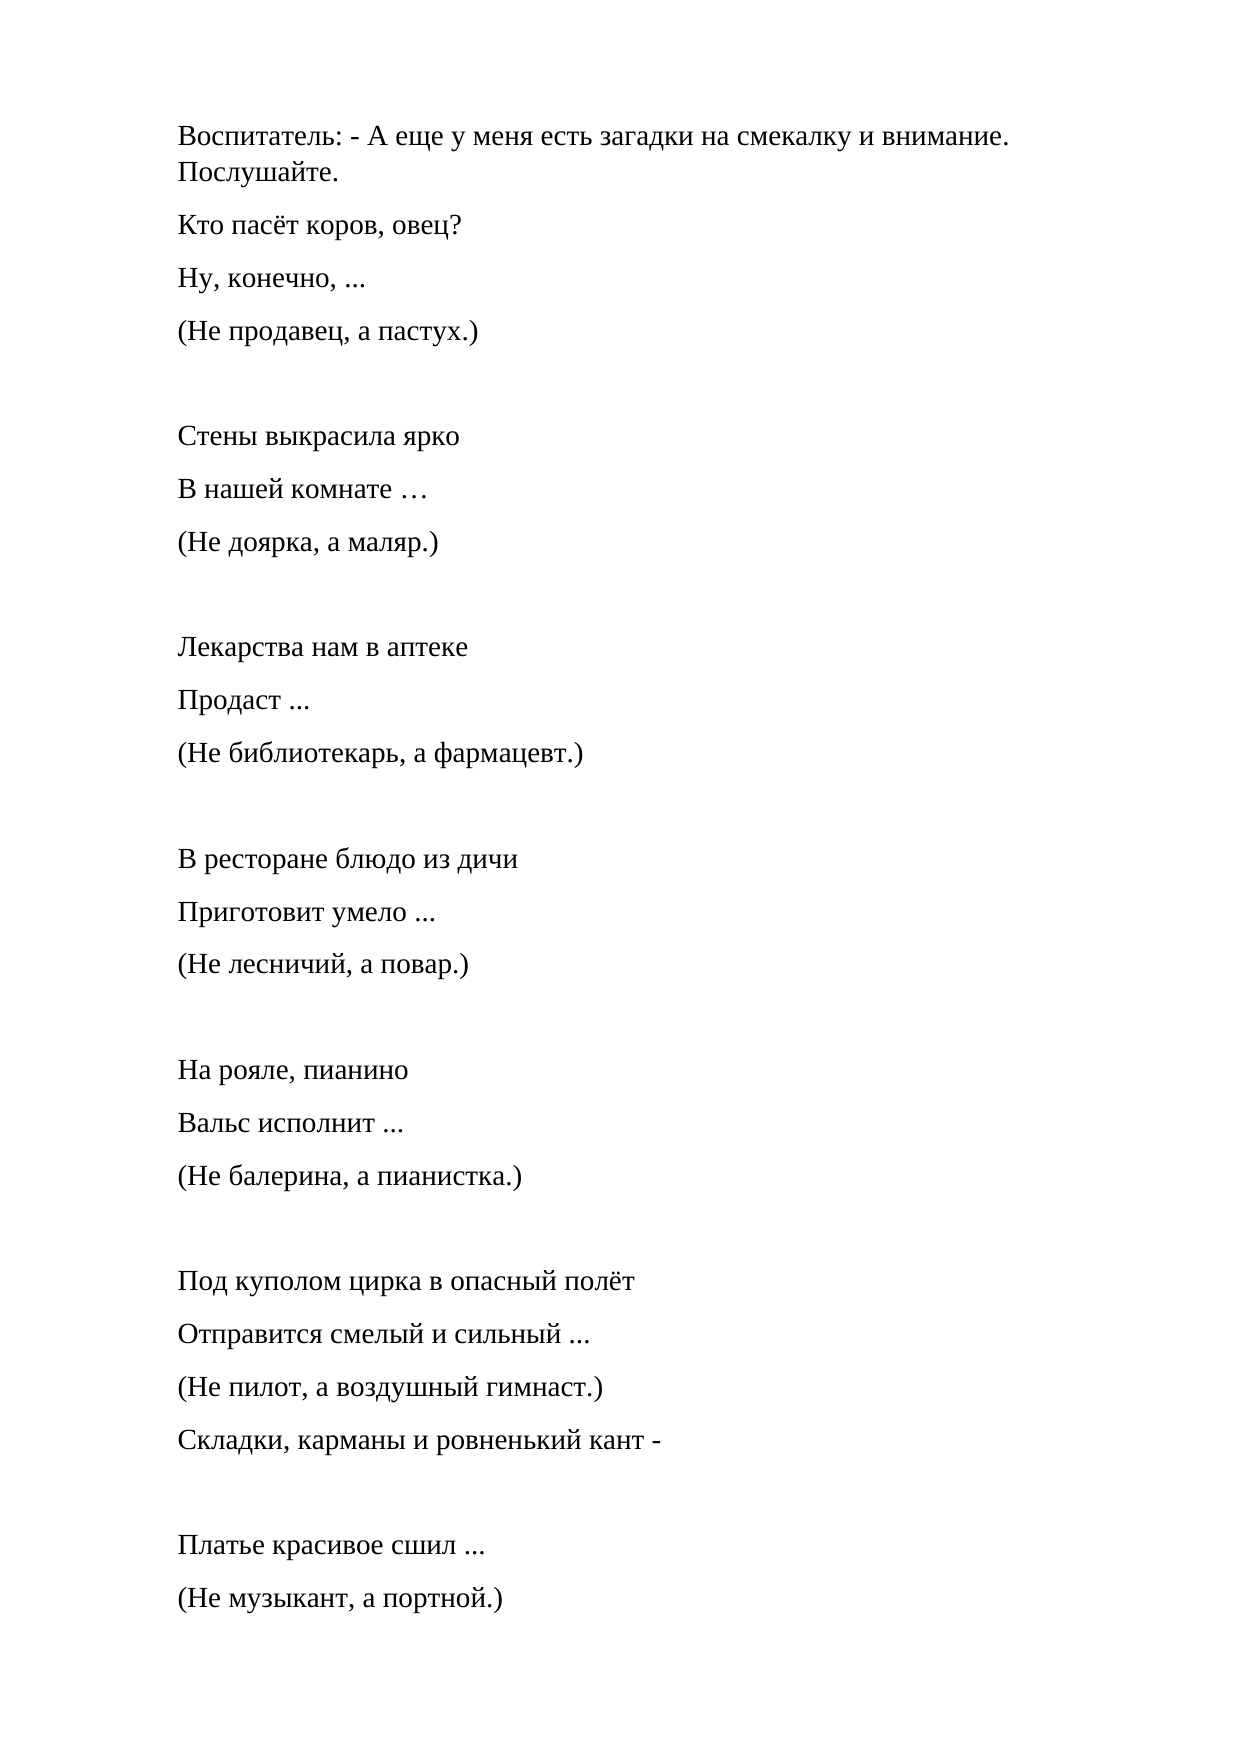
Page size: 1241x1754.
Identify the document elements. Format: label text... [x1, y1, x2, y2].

text Кто пасёт коров, овец? [177, 207, 1152, 241]
text Платье красивое сшил ... [177, 1527, 1152, 1561]
text Продаст ... [177, 682, 1152, 716]
text В ресторане блюдо из дичи [177, 841, 1152, 874]
text На рояле, пианино [177, 1052, 1152, 1086]
text (Не лесничий, а повар.) [177, 946, 1152, 980]
text Приготовит умело ... [177, 894, 1152, 927]
text Отправится смелый и сильный ... [177, 1316, 1152, 1350]
text Лекарства нам в аптеке [177, 629, 1152, 663]
text (Не балерина, а пианистка.) [177, 1158, 1152, 1191]
text Воспитатель: - А еще у меня есть загадки на смекалку и внимание. Послушайте. [177, 118, 1152, 188]
text В нашей комнате … [177, 471, 1152, 505]
text Вальс исполнит ... [177, 1105, 1152, 1138]
text Ну, конечно, ... [177, 260, 1152, 293]
text Складки, карманы и ровненький кант - [177, 1422, 1152, 1455]
text (Не музыкант, а портной.) [177, 1580, 1152, 1614]
text Стены выкрасила ярко [177, 418, 1152, 452]
text Под куполом цирка в опасный полёт [177, 1263, 1152, 1297]
text (Не продавец, а пастух.) [177, 313, 1152, 346]
text (Не доярка, а маляр.) [177, 524, 1152, 557]
text (Не библиотекарь, а фармацевт.) [177, 735, 1152, 769]
text (Не пилот, а воздушный гимнаст.) [177, 1369, 1152, 1402]
